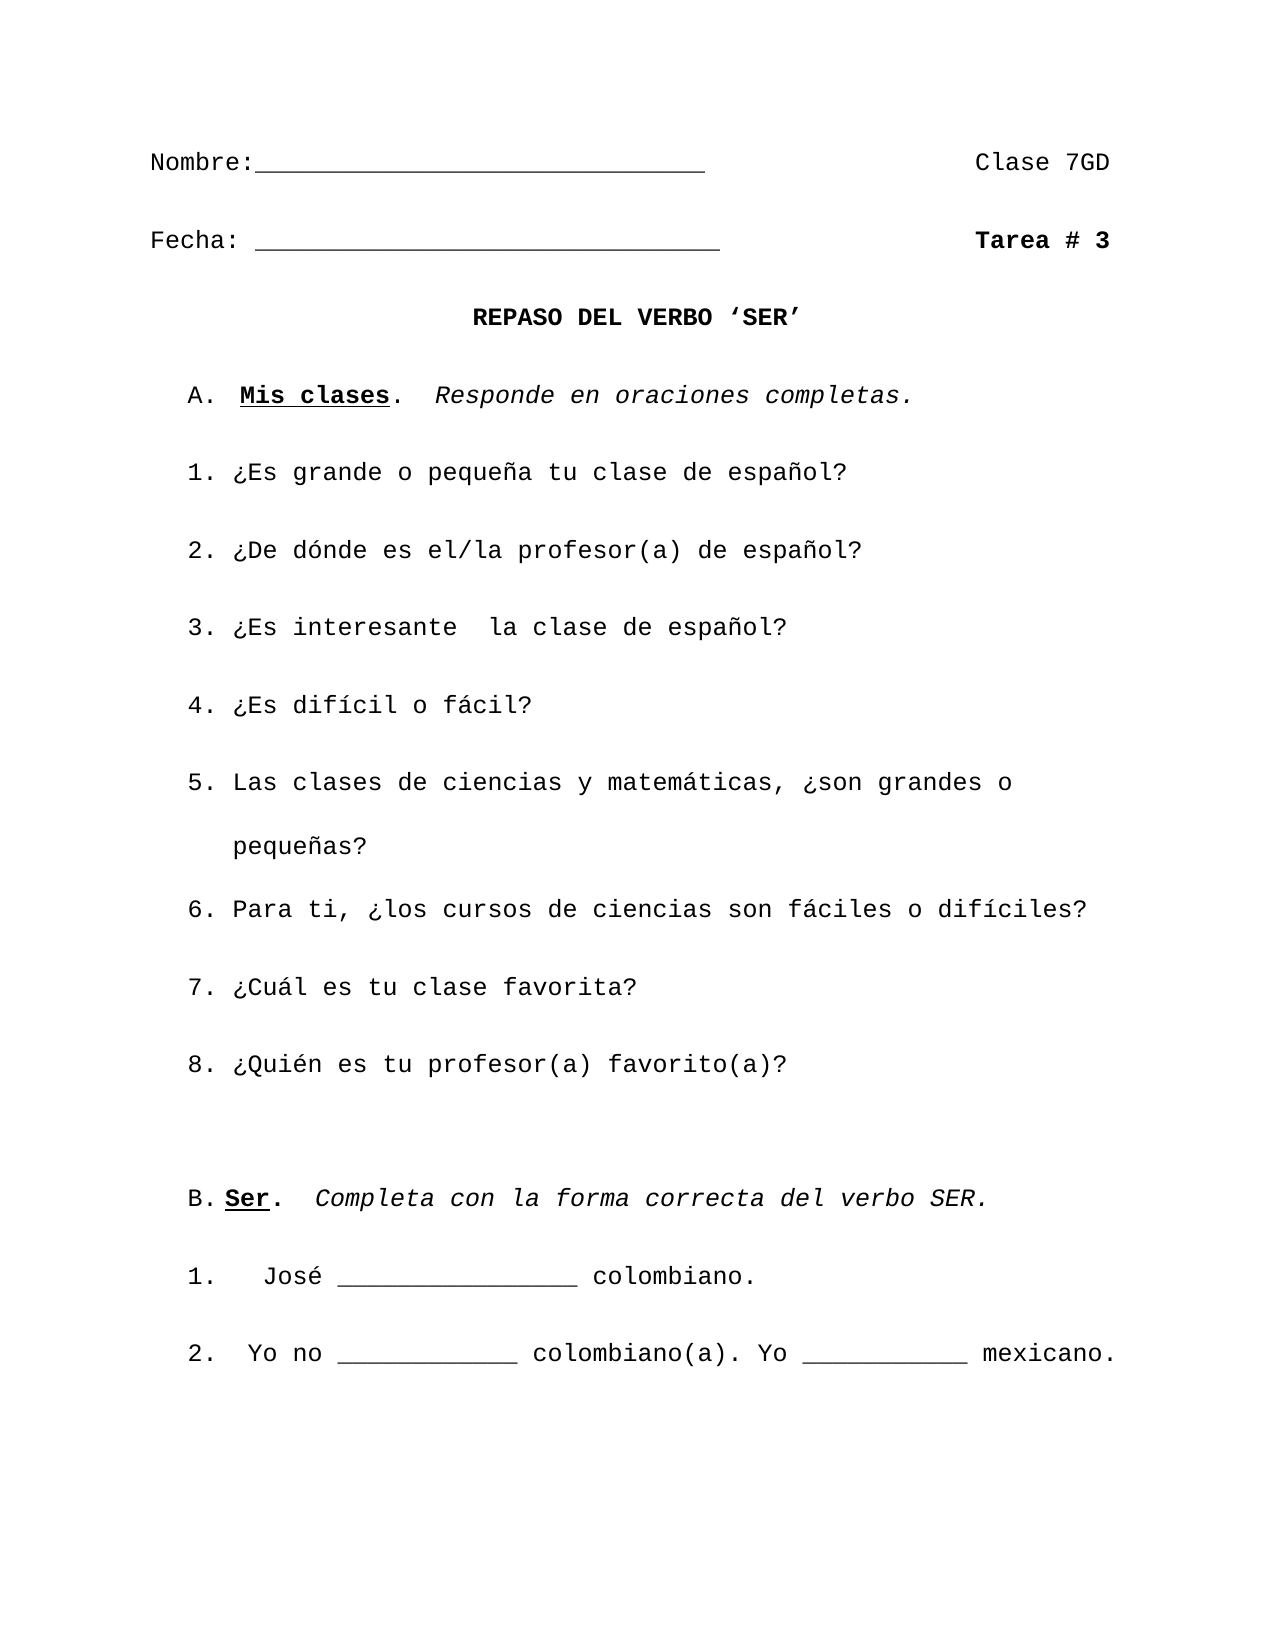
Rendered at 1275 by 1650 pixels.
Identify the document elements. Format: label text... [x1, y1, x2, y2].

text 4. ¿Es difícil o fácil? [187, 692, 1125, 721]
list Ser. Completa con la forma correcta del verbo SER. [187, 1186, 1125, 1214]
text 2. ¿De dónde es el/la profesor(a) de español? [187, 537, 1125, 566]
text pequeñas? [187, 833, 1125, 862]
text Nombre:______________________________ Clase 7GD [150, 150, 1125, 178]
text 2. Yo no ____________ colombiano(a). Yo ___________ mexicano. [187, 1341, 1125, 1369]
text 1. ¿Es grande o pequeña tu clase de español? [187, 460, 1125, 488]
text 1. José ________________ colombiano. [187, 1263, 1125, 1292]
text 5. Las clases de ciencias y matemáticas, ¿son grandes o [187, 770, 1125, 798]
text 3. ¿Es interesante la clase de español? [187, 615, 1125, 643]
text REPASO DEL VERBO ‘SER’ [150, 305, 1125, 333]
text 6. Para ti, ¿los cursos de ciencias son fáciles o difíciles? [187, 897, 1125, 925]
text 8. ¿Quién es tu profesor(a) favorito(a)? [187, 1052, 1125, 1080]
list Mis clases. Responde en oraciones completas. [187, 382, 1125, 411]
text 7. ¿Cuál es tu clase favorita? [187, 974, 1125, 1002]
text Fecha: _______________________________ Tarea # 3 [150, 227, 1125, 256]
